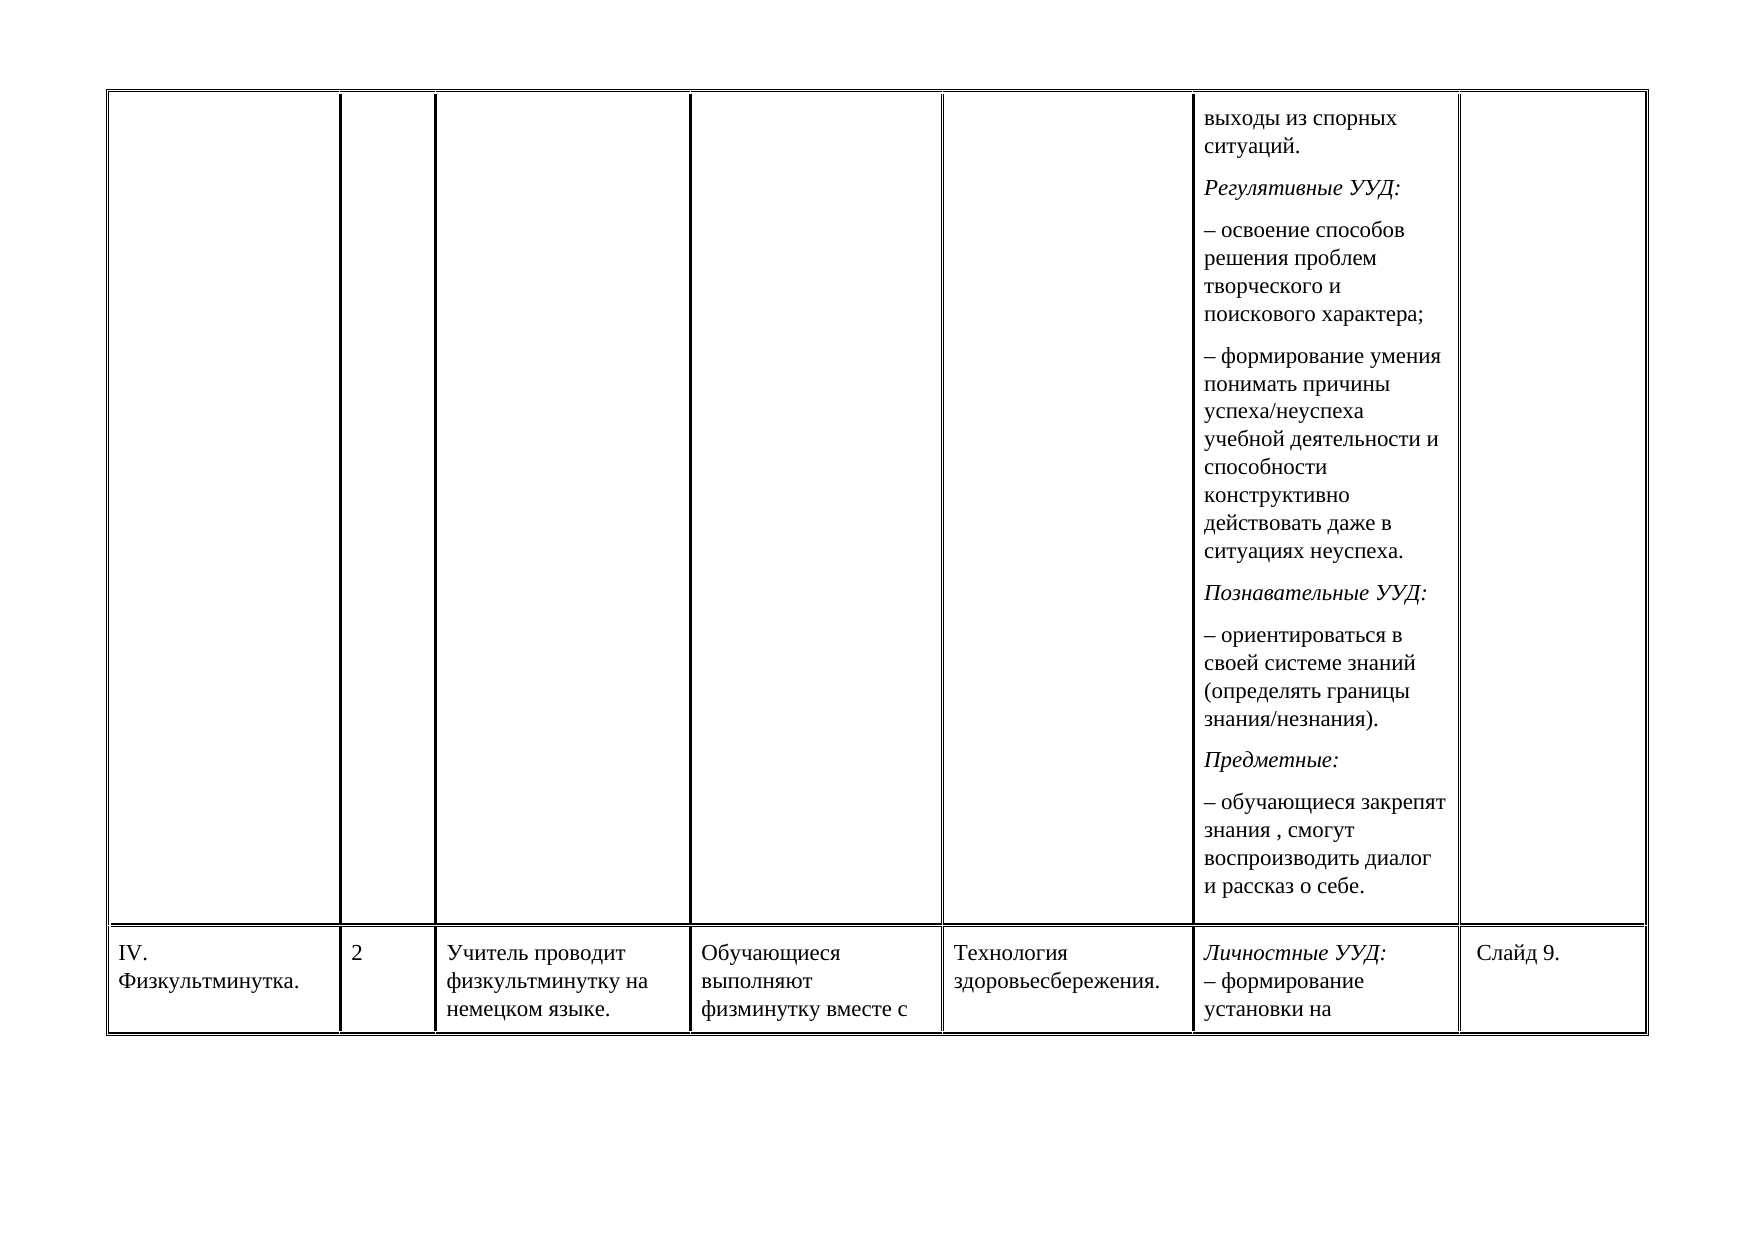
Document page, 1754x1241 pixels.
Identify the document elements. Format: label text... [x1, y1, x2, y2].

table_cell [107, 90, 340, 923]
table_cell 15 [340, 92, 435, 923]
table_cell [943, 927, 1193, 1032]
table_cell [435, 92, 690, 923]
table_cell Слайд 9. [1460, 923, 1646, 1032]
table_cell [690, 927, 942, 1032]
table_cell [435, 927, 690, 1032]
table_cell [1193, 92, 1460, 923]
table_cell 2 [340, 927, 435, 1032]
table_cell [943, 90, 1193, 923]
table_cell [1193, 927, 1460, 1032]
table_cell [690, 92, 942, 923]
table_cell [1460, 92, 1645, 923]
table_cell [109, 923, 340, 1032]
